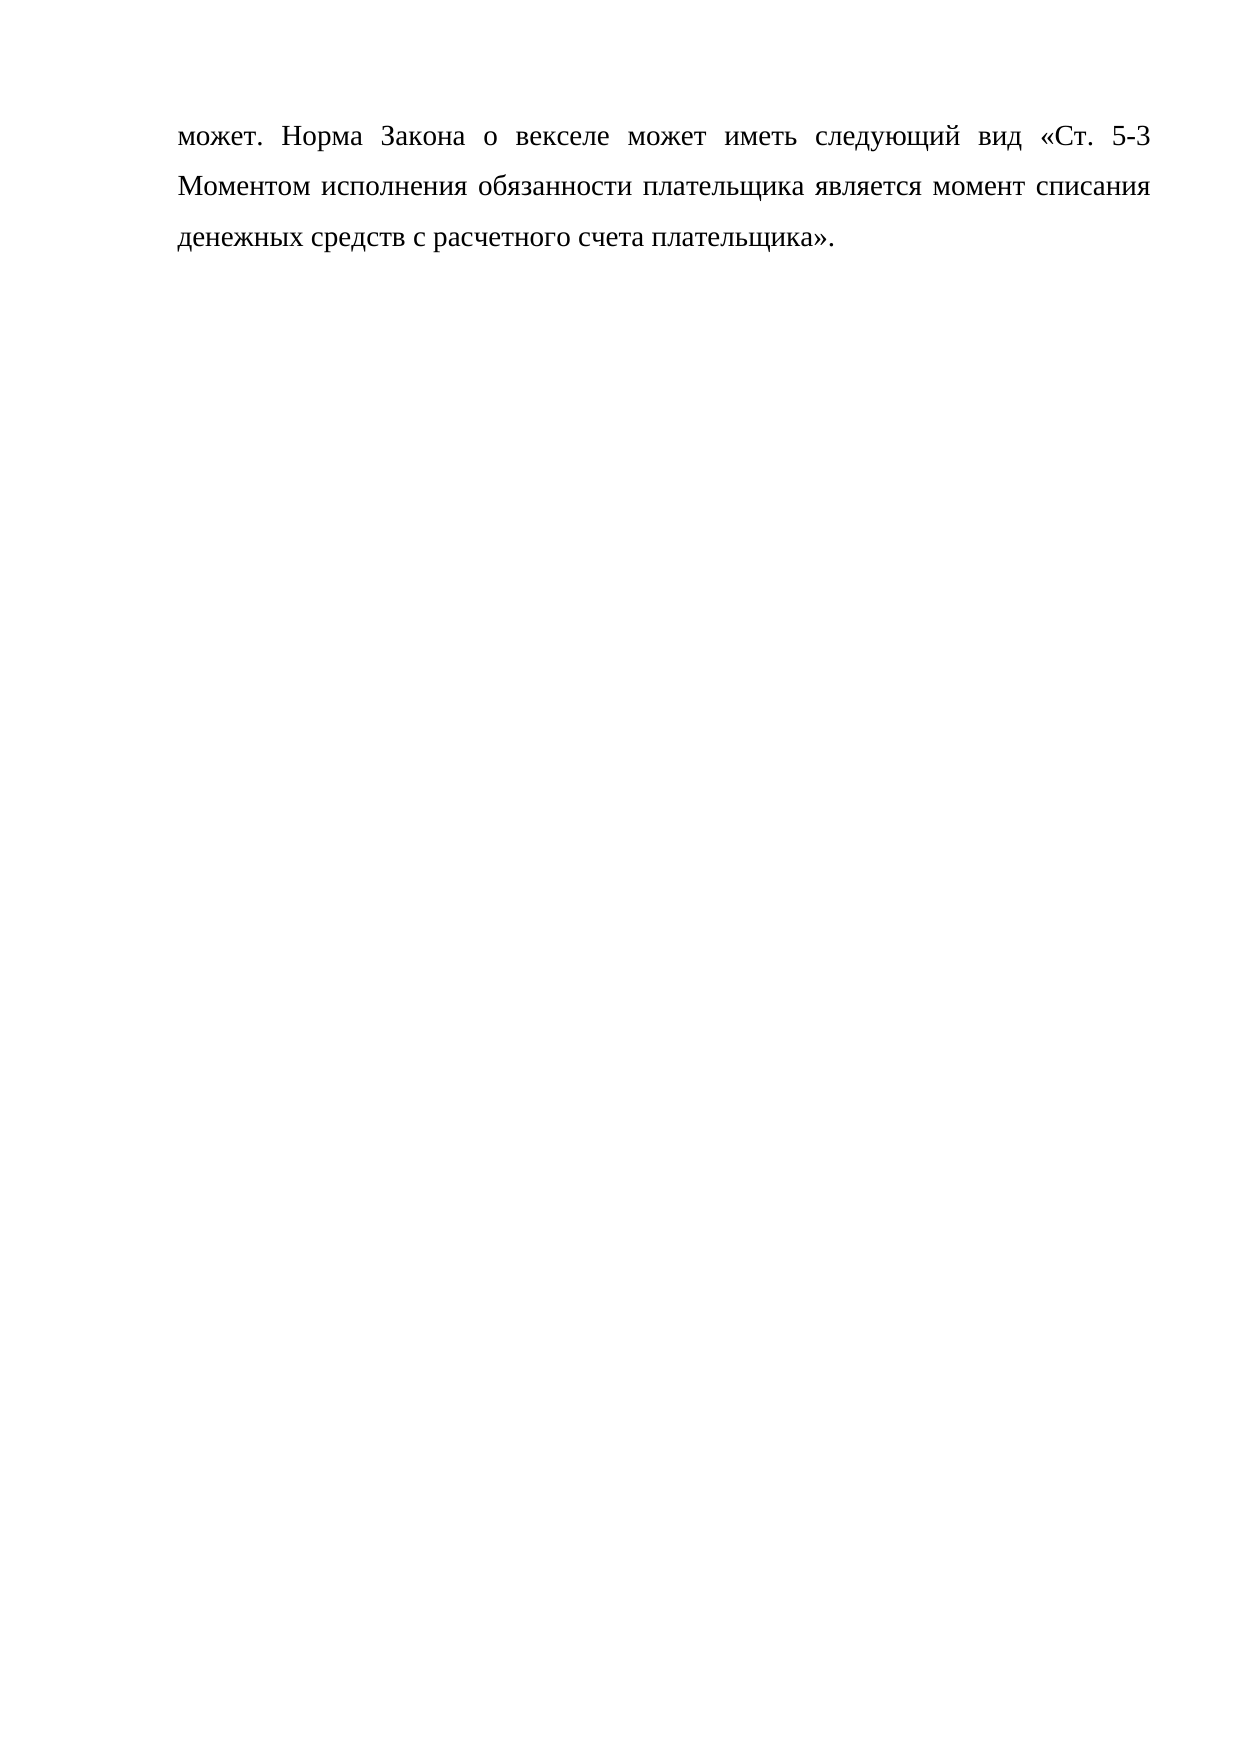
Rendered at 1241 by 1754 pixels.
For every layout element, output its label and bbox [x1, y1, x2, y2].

text [177, 118, 1152, 252]
